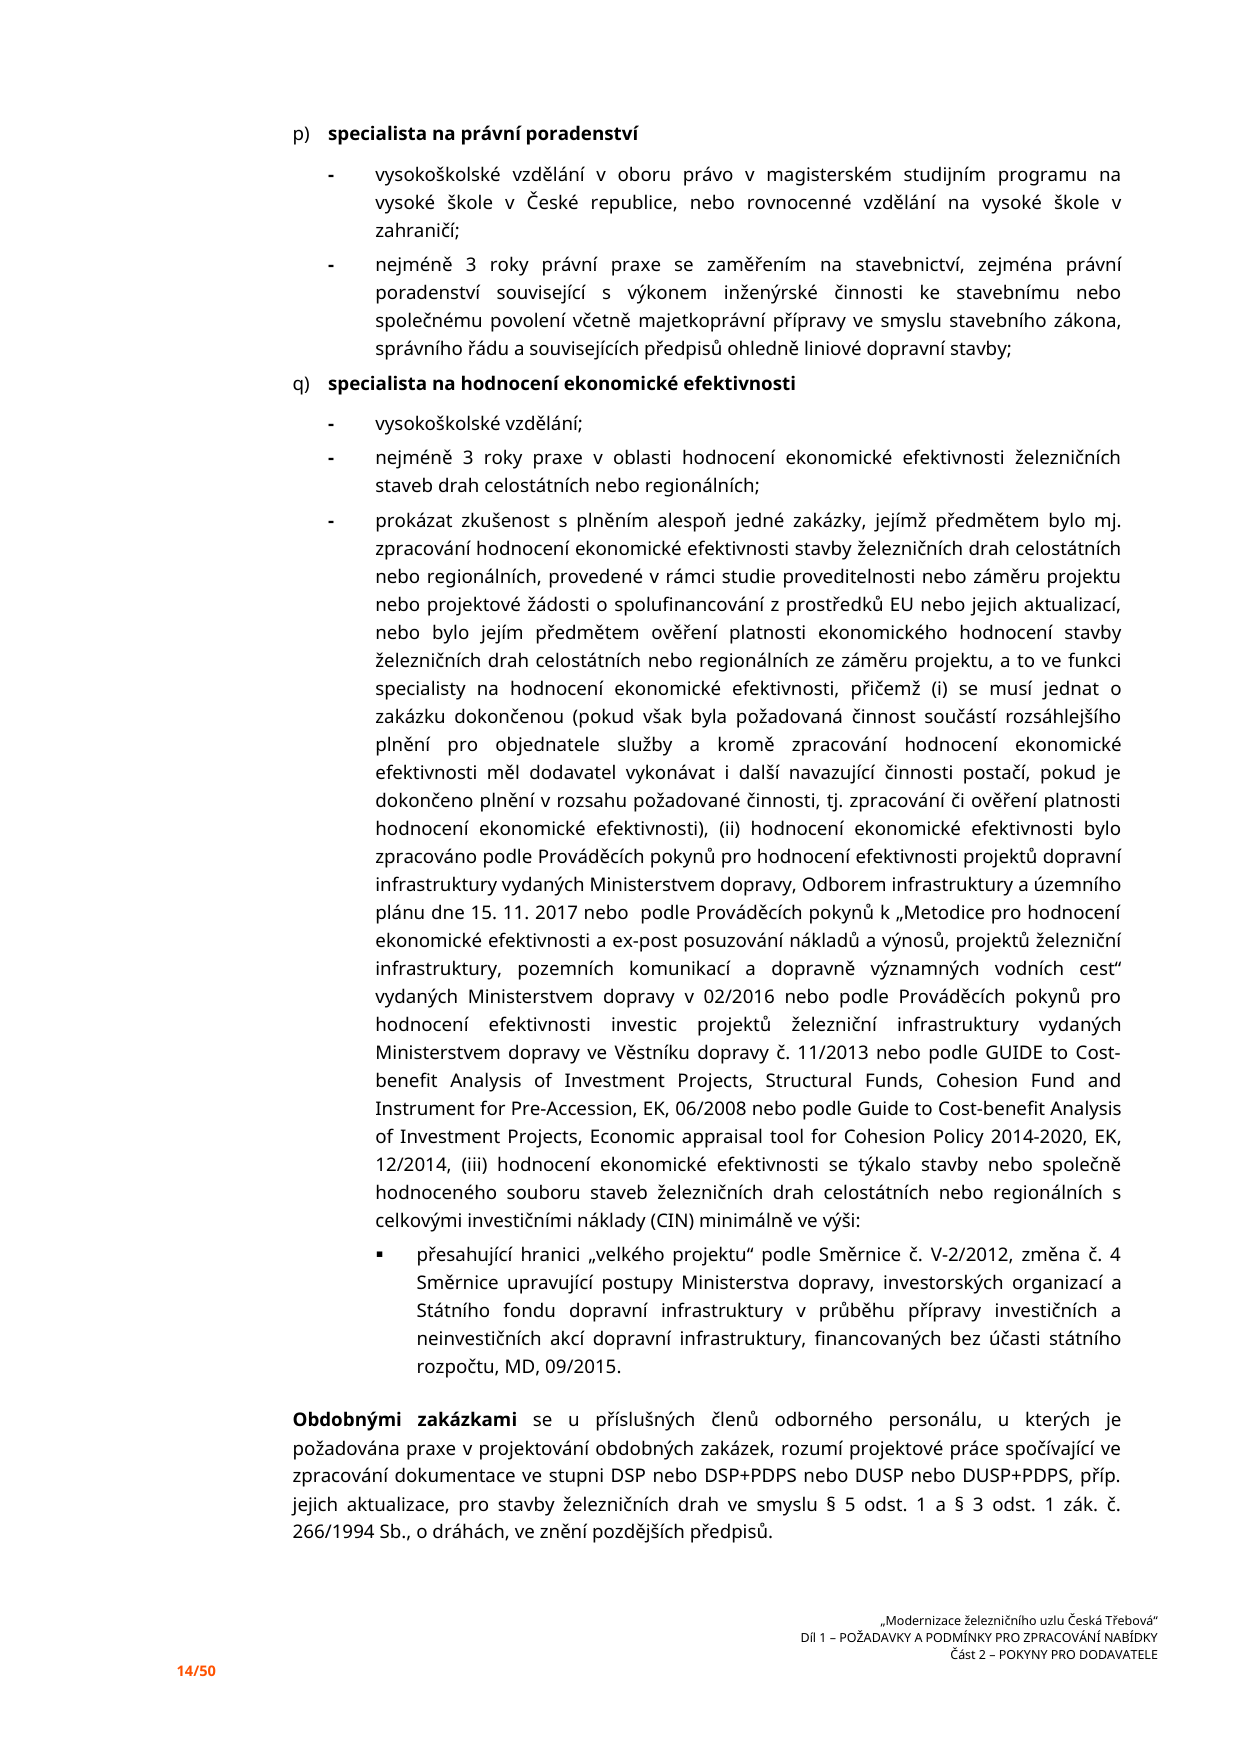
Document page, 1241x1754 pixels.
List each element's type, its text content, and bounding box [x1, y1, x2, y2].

list specialista na právní poradenství [292, 121, 1122, 146]
text prokázat zkušenost s plněním alespoň jedné zakázky, jejímž předmětem bylo mj. zpracování hodnocení ekonomické efektivnosti stavby železničních drah celostátních nebo regionálních, provedené v rámci studie proveditelnosti nebo záměru projektu nebo projektové žádosti o spolufinancování z prostředků EU nebo jejich aktualizací, nebo bylo jejím předmětem ověření platnosti ekonomického hodnocení stavby železničních drah celostátních nebo regionálních ze záměru projektu, a to ve funkci specialisty na hodnocení ekonomické efektivnosti, přičemž (i) se musí jednat o zakázku dokončenou (pokud však byla požadovaná činnost součástí rozsáhlejšího plnění pro objednatele služby a kromě zpracování hodnocení ekonomické efektivnosti měl dodavatel vykonávat i další navazující činnosti postačí, pokud je dokončeno plnění v rozsahu požadované činnosti, tj. zpracování či ověření platnosti hodnocení ekonomické efektivnosti), (ii) hodnocení ekonomické efektivnosti bylo zpracováno podle Prováděcích pokynů pro hodnocení efektivnosti projektů dopravní infrastruktury vydaných Ministerstvem dopravy, Odborem infrastruktury a územního plánu dne 15. 11. 2017 nebo podle Prováděcích pokynů k „Metodice pro hodnocení ekonomické efektivnosti a ex-post posuzování nákladů a výnosů, projektů železniční infrastruktury, pozemních komunikací a dopravně významných vodních cest“ vydaných Ministerstvem dopravy v 02/2016 nebo podle Prováděcích pokynů pro hodnocení efektivnosti investic projektů železniční infrastruktury vydaných Ministerstvem dopravy ve Věstníku dopravy č. 11/2013 nebo podle GUIDE to Cost-benefit Analysis of Investment Projects, Structural Funds, Cohesion Fund and Instrument for Pre-Accession, EK, 06/2008 nebo podle Guide to Cost-benefit Analysis of Investment Projects, Economic appraisal tool for Cohesion Policy 2014-2020, EK, 12/2014, (iii) hodnocení ekonomické efektivnosti se týkalo stavby nebo společně hodnoceného souboru staveb železničních drah celostátních nebo regionálních s celkovými investičními náklady (CIN) minimálně ve výši: [328, 507, 1122, 1233]
text nejméně 3 roky praxe v oblasti hodnocení ekonomické efektivnosti železničních staveb drah celostátních nebo regionálních; [328, 444, 1122, 498]
text přesahující hranici „velkého projektu“ podle Směrnice č. V-2/2012, změna č. 4 Směrnice upravující postupy Ministerstva dopravy, investorských organizací a Státního fondu dopravní infrastruktury v průběhu přípravy investičních a neinvestičních akcí dopravní infrastruktury, financovaných bez účasti státního rozpočtu, MD, 09/2015. [375, 1242, 1122, 1379]
text vysokoškolské vzdělání; [328, 410, 1122, 436]
text nejméně 3 roky právní praxe se zaměřením na stavebnictví, zejména právní poradenství související s výkonem inženýrské činnosti ke stavebnímu nebo společnému povolení včetně majetkoprávní přípravy ve smyslu stavebního zákona, správního řádu a souvisejících předpisů ohledně liniové dopravní stavby; [328, 251, 1122, 361]
text vysokoškolské vzdělání v oboru právo v magisterském studijním programu na vysoké škole v České republice, nebo rovnocenné vzdělání na vysoké škole v zahraničí; [328, 161, 1122, 243]
text Obdobnými zakázkami se u příslušných členů odborného personálu, u kterých je požadována praxe v projektování obdobných zakázek, rozumí projektové práce spočívající ve zpracování dokumentace ve stupni DSP nebo DSP+PDPS nebo DUSP nebo DUSP+PDPS, příp. jejich aktualizace, pro stavby železničních drah ve smyslu § 5 odst. 1 a § 3 odst. 1 zák. č. 266/1994 Sb., o dráhách, ve znění pozdějších předpisů. [292, 1407, 1122, 1544]
list specialista na hodnocení ekonomické efektivnosti [292, 370, 1122, 395]
